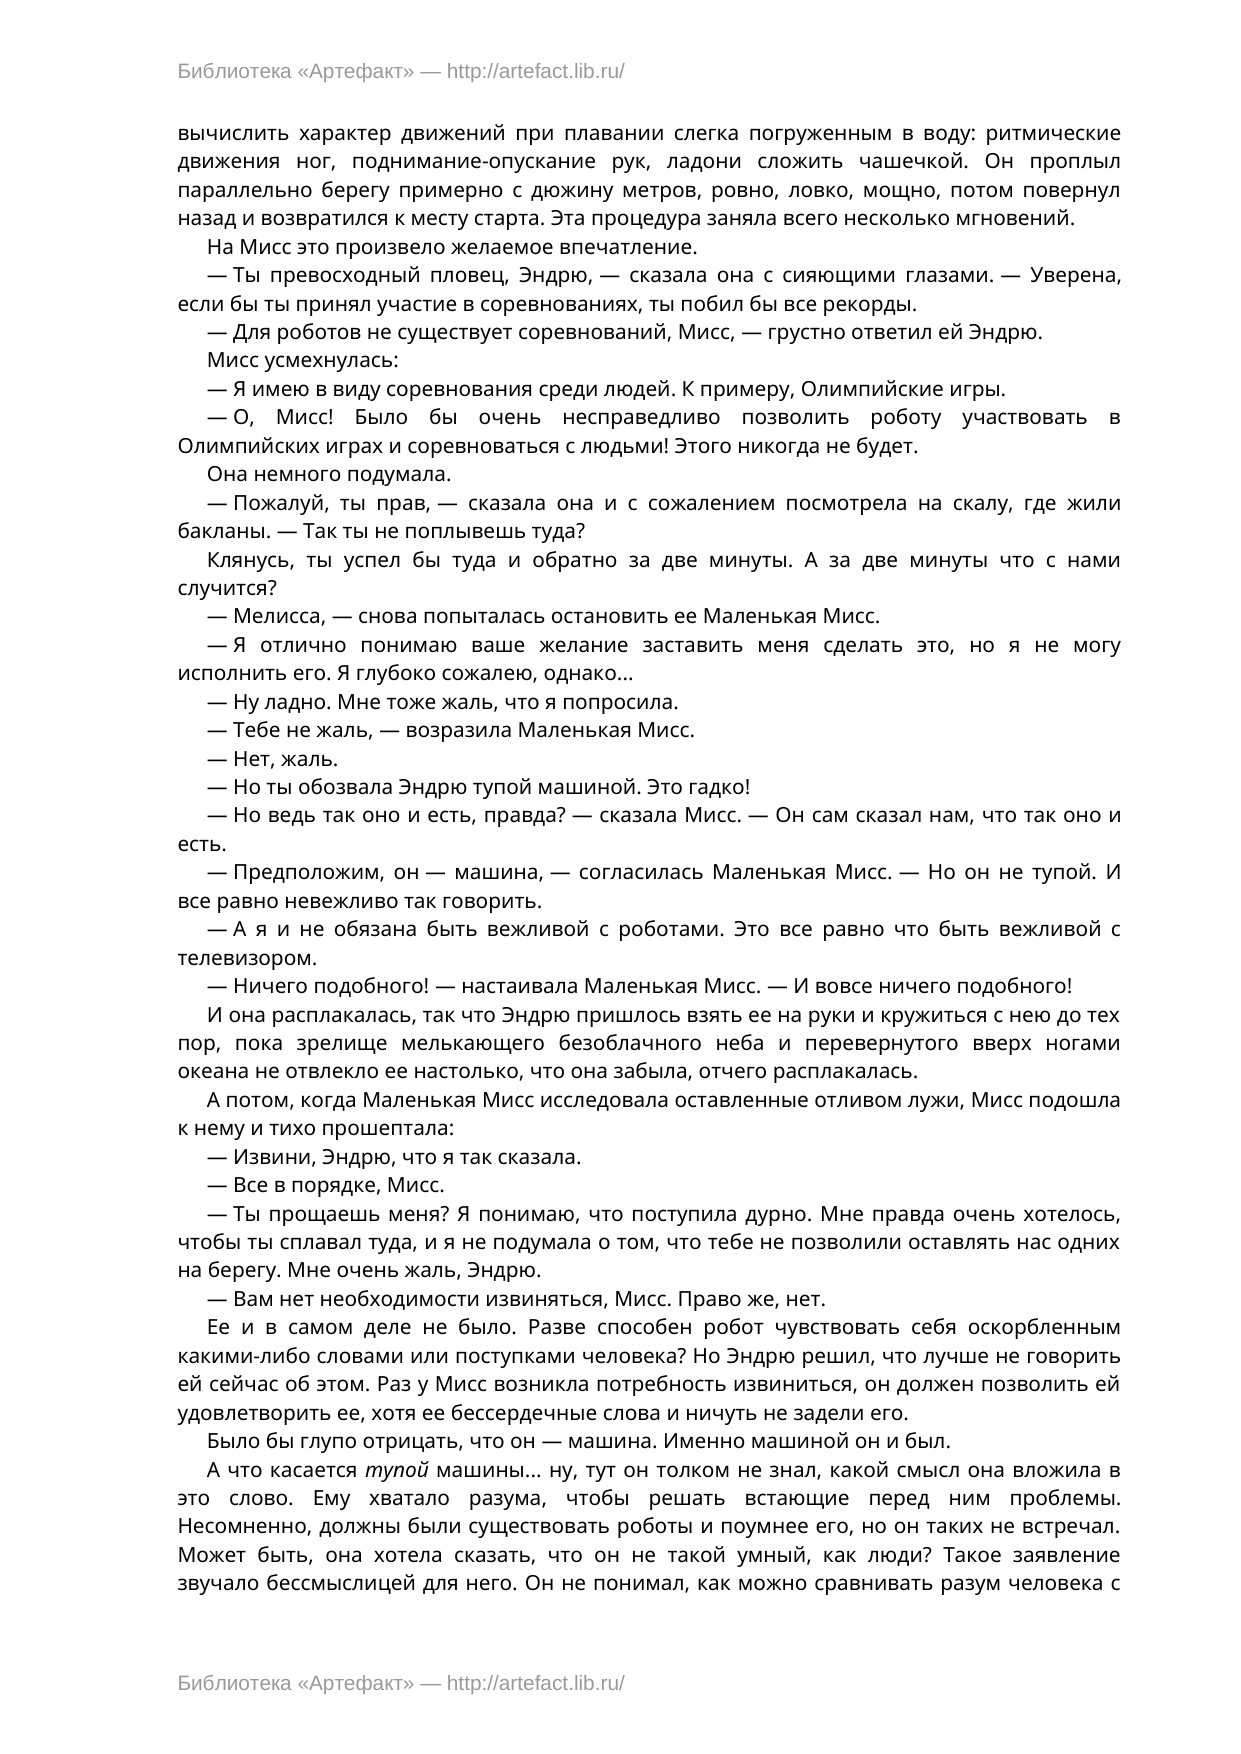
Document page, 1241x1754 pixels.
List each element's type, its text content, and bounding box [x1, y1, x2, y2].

text — Нет, жаль. [177, 744, 1122, 772]
text — Ты прощаешь меня? Я понимаю, что поступила дурно. Мне правда очень хотелось, чтобы ты сплавал туда, и я не подумала о том, что тебе не позволили оставлять нас одних на берегу. Мне очень жаль, Эндрю. [177, 1199, 1122, 1284]
text — Тебе не жаль, — возразила Маленькая Мисс. [177, 715, 1122, 744]
text — Мелисса, — снова попыталась остановить ее Маленькая Мисс. [177, 602, 1122, 630]
text — Но ты обозвала Эндрю тупой машиной. Это гадко! [177, 772, 1122, 801]
text — Вам нет необходимости извиняться, Мисс. Право же, нет. [177, 1284, 1122, 1312]
text Мисс усмехнулась: [177, 346, 1122, 374]
text Ее и в самом деле не было. Разве способен робот чувствовать себя оскорбленным какими-либо словами или поступками человека? Но Эндрю решил, что лучше не говорить ей сейчас об этом. Раз у Мисс возникла потребность извиниться, он должен позволить ей удовлетворить ее, хотя ее бессердечные слова и ничуть не задели его. [177, 1312, 1122, 1426]
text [177, 1455, 1122, 1597]
text — Но ведь так оно и есть, правда? — сказала Мисс. — Он сам сказал нам, что так оно и есть. [177, 801, 1122, 857]
text Она немного подумала. [177, 459, 1122, 488]
text — Предположим, он — машина, — согласилась Маленькая Мисс. — Но он не тупой. И все равно невежливо так говорить. [177, 857, 1122, 914]
text — Ну ладно. Мне тоже жаль, что я попросила. [177, 687, 1122, 715]
text — Все в порядке, Мисс. [177, 1170, 1122, 1199]
text — Для роботов не существует соревнований, Мисс, — грустно ответил ей Эндрю. [177, 317, 1122, 346]
text На Мисс это произвело желаемое впечатление. [177, 232, 1122, 260]
text — Ничего подобного! — настаивала Маленькая Мисс. — И вовсе ничего подобного! [177, 971, 1122, 1000]
text И она расплакалась, так что Эндрю пришлось взять ее на руки и кружиться с нею до тех пор, пока зрелище мелькающего безоблачного неба и перевернутого вверх ногами океана не отвлекло ее настолько, что она забыла, отчего расплакалась. [177, 1000, 1122, 1085]
text — А я и не обязана быть вежливой с роботами. Это все равно что быть вежливой с телевизором. [177, 914, 1122, 971]
text — Пожалуй, ты прав, — сказала она и с сожалением посмотрела на скалу, где жили бакланы. — Так ты не поплывешь туда? [177, 488, 1122, 545]
text А потом, когда Маленькая Мисс исследовала оставленные отливом лужи, Мисс подошла к нему и тихо прошептала: [177, 1085, 1122, 1142]
text — Я имею в виду соревнования среди людей. К примеру, Олимпийские игры. [177, 374, 1122, 402]
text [177, 118, 1122, 232]
text — Я отлично понимаю ваше желание заставить меня сделать это, но я не могу исполнить его. Я глубоко сожалею, однако... [177, 630, 1122, 687]
text — О, Мисс! Было бы очень несправедливо позволить роботу участвовать в Олимпийских играх и соревноваться с людьми! Этого никогда не будет. [177, 402, 1122, 459]
text — Извини, Эндрю, что я так сказала. [177, 1142, 1122, 1170]
text — Ты превосходный пловец, Эндрю, — сказала она с сияющими глазами. — Уверена, если бы ты принял участие в соревнованиях, ты побил бы все рекорды. [177, 260, 1122, 317]
text Было бы глупо отрицать, что он — машина. Именно машиной он и был. [177, 1426, 1122, 1455]
text Клянусь, ты успел бы туда и обратно за две минуты. А за две минуты что с нами случится? [177, 545, 1122, 602]
